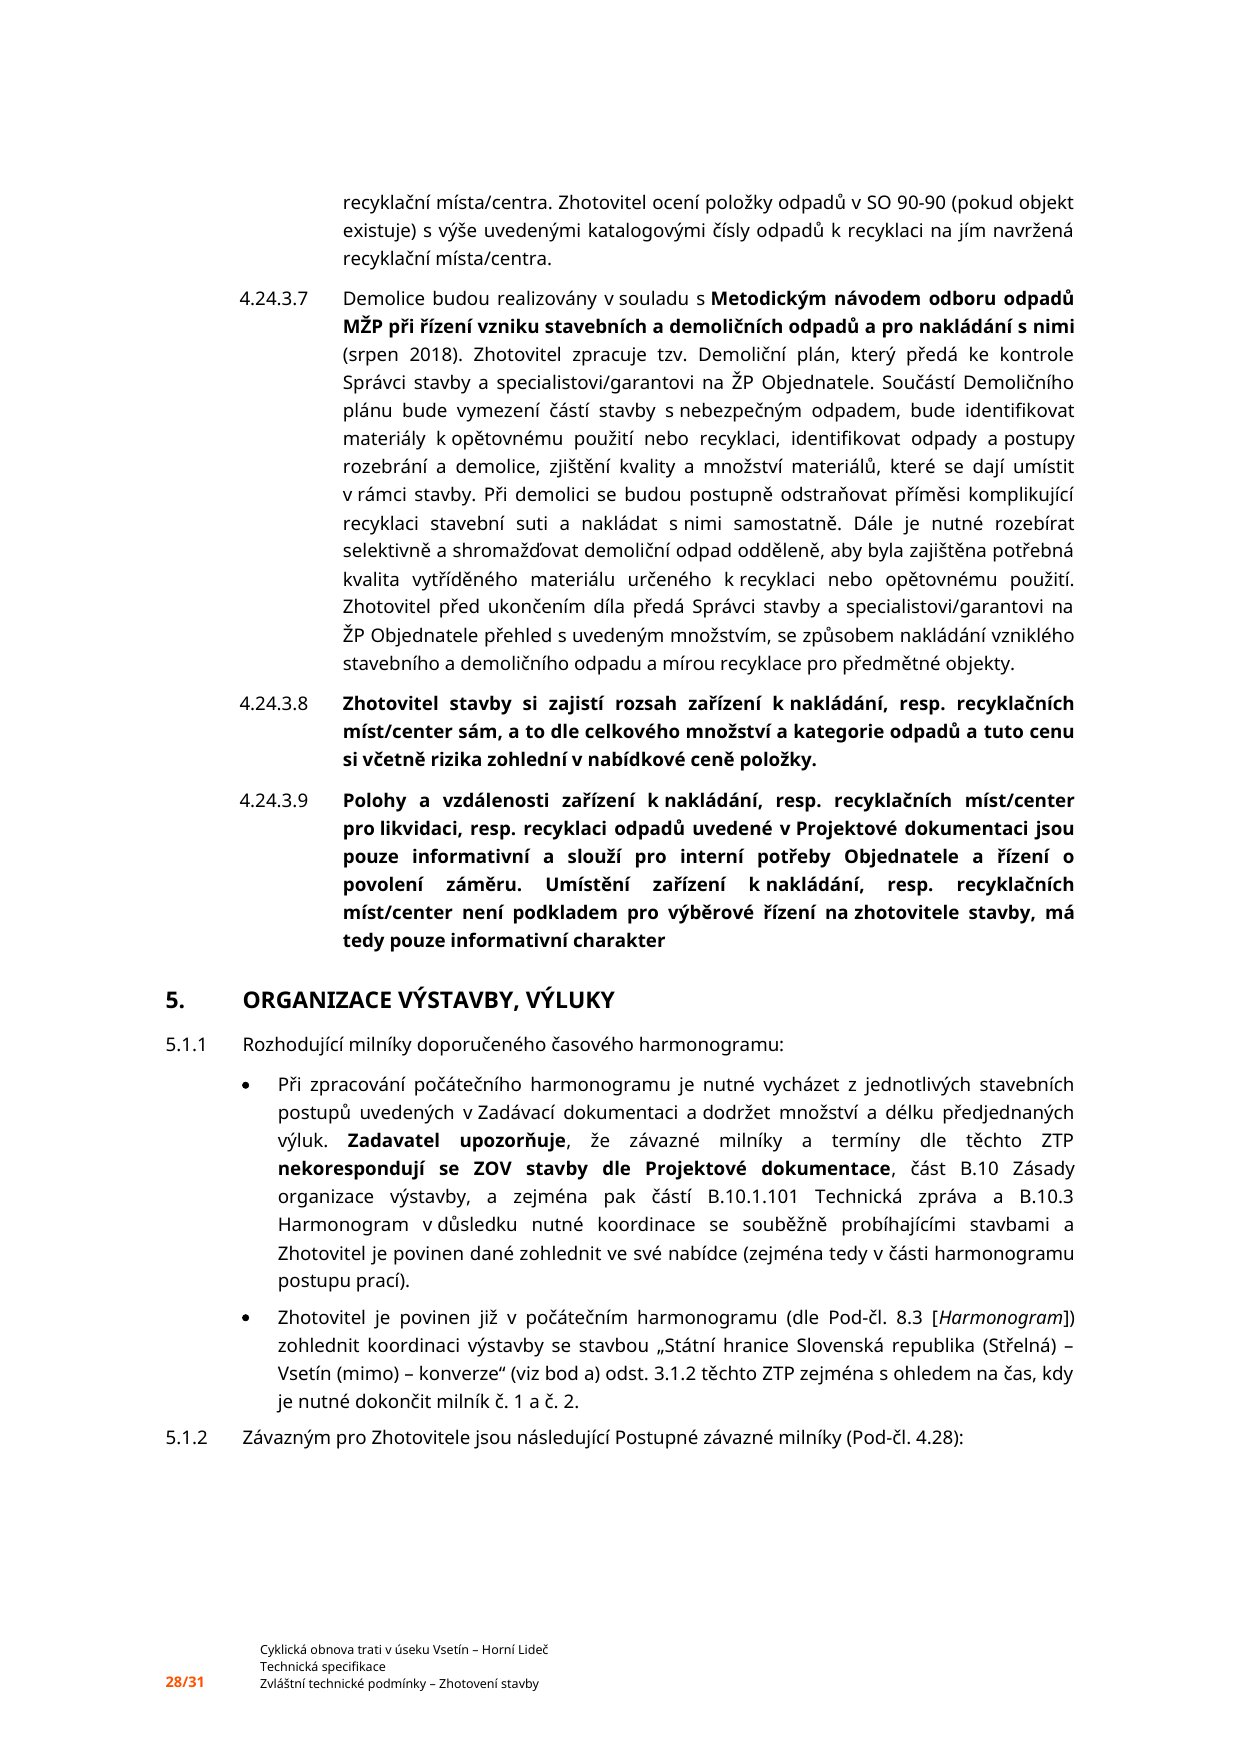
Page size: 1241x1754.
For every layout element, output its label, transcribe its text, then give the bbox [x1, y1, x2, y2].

list Při zpracování počátečního harmonogramu je nutné vycházet z jednotlivých stavebních postupů uvedených v Zadávací dokumentaci a dodržet množství a délku předjednaných výluk. Zadavatel upozorňuje, že závazné milníky a termíny dle těchto ZTP nekorespondují se ZOV stavby dle Projektové dokumentace, část B.10 Zásady organizace výstavby, a zejména pak částí B.10.1.101 Technická zpráva a B.10.3 Harmonogram v důsledku nutné koordinace se souběžně probíhajícími stavbami a Zhotovitel je povinen dané zohlednit ve své nabídce (zejména tedy v části harmonogramu postupu prací). [242, 1072, 1075, 1293]
text Zhotovitel je povinen již v počátečním harmonogramu (dle Pod-čl. 8.3 [Harmonogram]) zohlednit koordinaci výstavby se stavbou „Státní hranice Slovenská republika (Střelná) – Vsetín (mimo) – konverze“ (viz bod a) odst. 3.1.2 těchto ZTP zejména s ohledem na čas, kdy je nutné dokončit milník č. 1 a č. 2. [242, 1304, 1075, 1414]
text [239, 189, 1075, 271]
text Demolice budou realizovány v souladu s Metodickým návodem odboru odpadů MŽP při řízení vzniku stavebních a demoličních odpadů a pro nakládání s nimi (srpen 2018). Zhotovitel zpracuje tzv. Demoliční plán, který předá ke kontrole Správci stavby a specialistovi/garantovi na ŽP Objednatele. Součástí Demoličního plánu bude vymezení částí stavby s nebezpečným odpadem, bude identifikovat materiály k opětovnému použití nebo recyklaci, identifikovat odpady a postupy rozebrání a demolice, zjištění kvality a množství materiálů, které se dají umístit v rámci stavby. Při demolici se budou postupně odstraňovat příměsi komplikující recyklaci stavební suti a nakládat s nimi samostatně. Dále je nutné rozebírat selektivně a shromažďovat demoliční odpad odděleně, aby byla zajištěna potřebná kvalita vytříděného materiálu určeného k recyklaci nebo opětovnému použití. Zhotovitel před ukončením díla předá Správci stavby a specialistovi/garantovi na ŽP Objednatele přehled s uvedeným množstvím, se způsobem nakládání vzniklého stavebního a demoličního odpadu a mírou recyklace pro předmětné objekty. [239, 286, 1075, 675]
text Závazným pro Zhotovitele jsou následující Postupné závazné milníky (Pod-čl. 4.28): [165, 1424, 1075, 1450]
text Polohy a vzdálenosti zařízení k nakládání, resp. recyklačních míst/center pro likvidaci, resp. recyklaci odpadů uvedené v Projektové dokumentaci jsou pouze informativní a slouží pro interní potřeby Objednatele a řízení o povolení záměru. Umístění zařízení k nakládání, resp. recyklačních míst/center není podkladem pro výběrové řízení na zhotovitele stavby, má tedy pouze informativní charakter [239, 787, 1075, 953]
text Zhotovitel stavby si zajistí rozsah zařízení k nakládání, resp. recyklačních míst/center sám, a to dle celkového množství a kategorie odpadů a tuto cenu si včetně rizika zohlední v nabídkové ceně položky. [239, 690, 1075, 772]
text ORGANIZACE VÝSTAVBY, VÝLUKY [165, 984, 1075, 1016]
text Rozhodující milníky doporučeného časového harmonogramu: [165, 1031, 1075, 1057]
